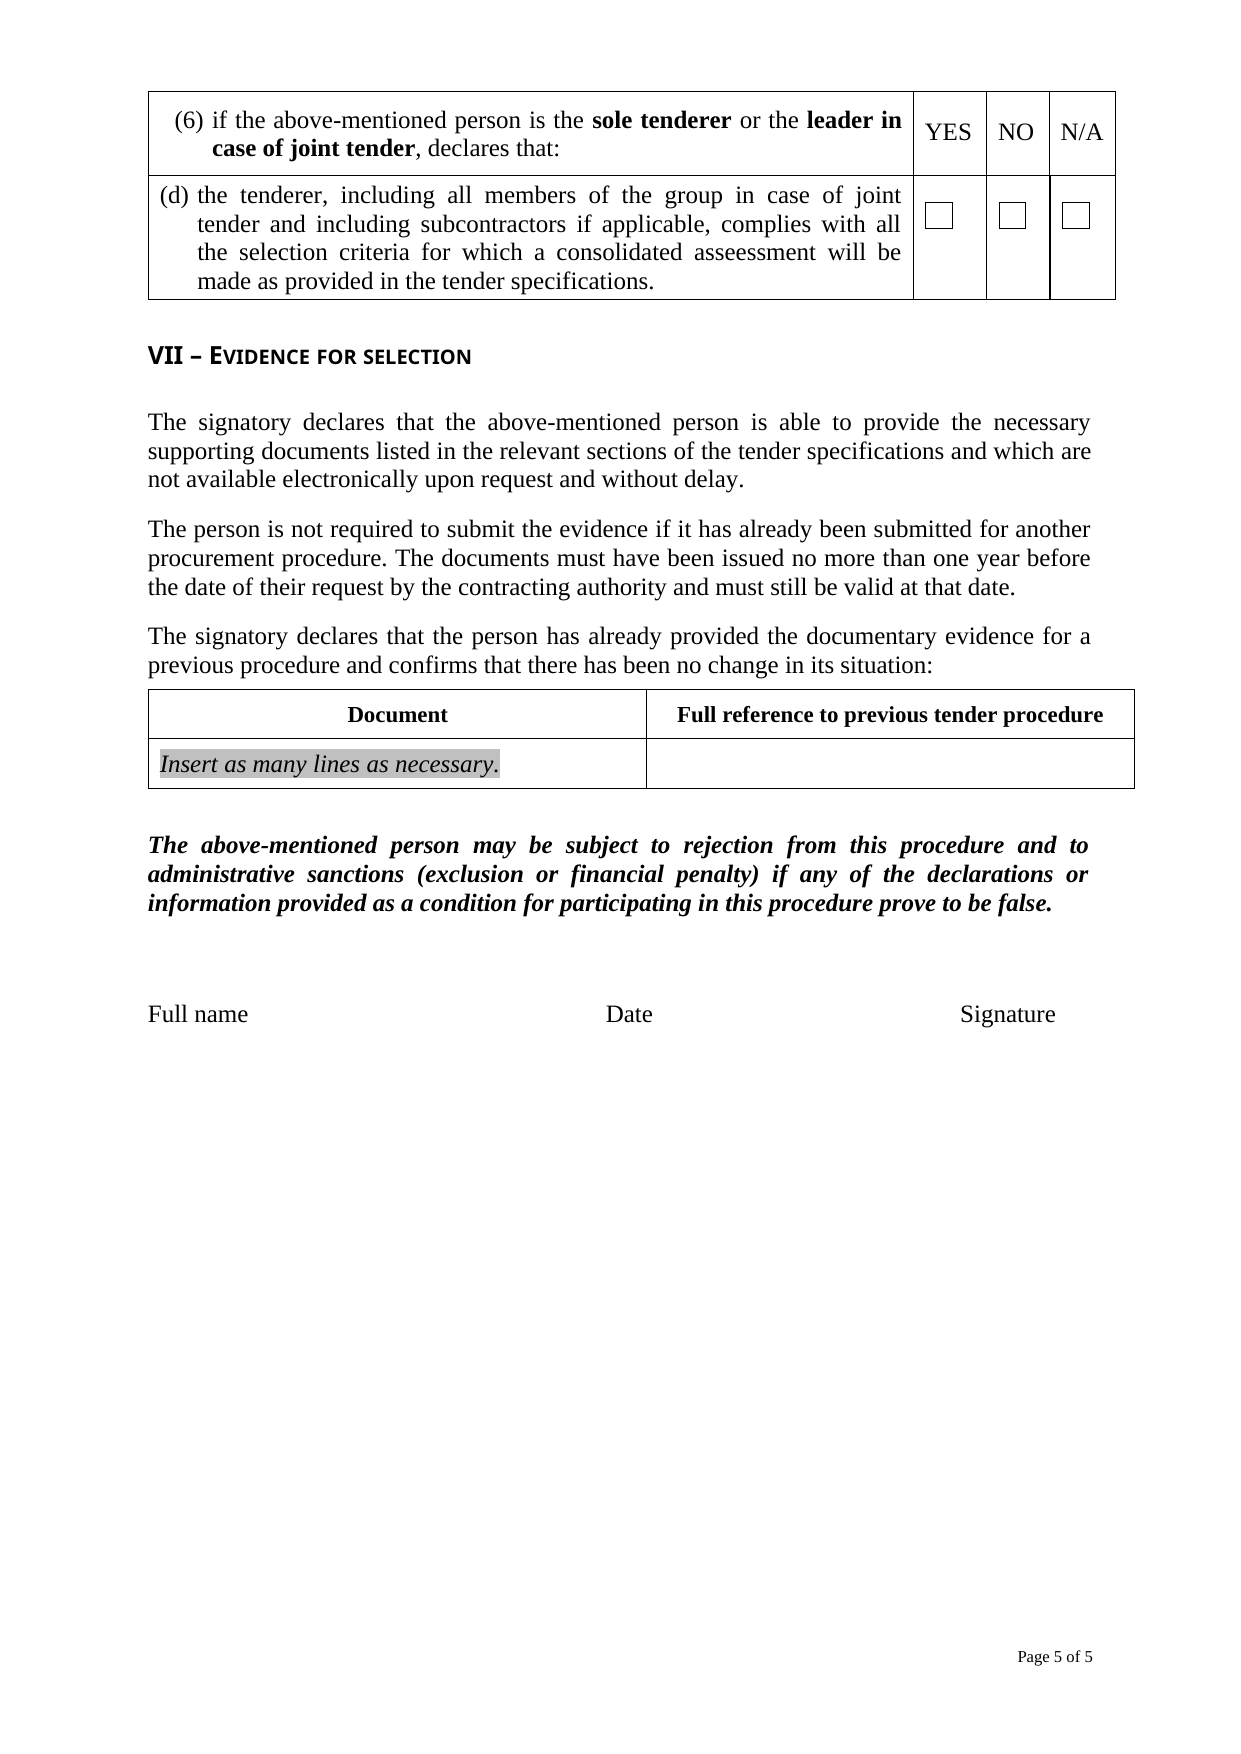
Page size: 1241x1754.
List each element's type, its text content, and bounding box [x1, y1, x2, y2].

title VII – Evidence for selection [148, 338, 1092, 372]
table_cell [647, 739, 1134, 788]
table_header NO [987, 92, 1049, 175]
table_header Document [149, 690, 646, 737]
table_cell [987, 176, 1049, 299]
table_cell Insert as many lines as necessary. [149, 739, 646, 788]
table_header N/A [1050, 92, 1115, 175]
table_header Full reference to previous tender procedure [647, 690, 1134, 737]
text The signatory declares that the person has already provided the documentary evidence for a previous procedure and confirms that there has been no change in its situation: [148, 621, 1092, 679]
table_cell the tenderer, including all members of the group in case of joint tender and including subcontractors if applicable, complies with all the selection criteria for which a consolidated asseessment will be made as provided in the tender specifications. [149, 176, 913, 299]
text The person is not required to submit the evidence if it has already been submitted for another procurement procedure. The documents must have been issued no more than one year before the date of their request by the contracting authority and must still be valid at that date. [148, 514, 1092, 600]
table_cell [1051, 176, 1115, 299]
text The signatory declares that the above-mentioned person is able to provide the necessary supporting documents listed in the relevant sections of the tender specifications and which are not available electronically upon request and without delay. [148, 407, 1092, 493]
text The above-mentioned person may be subject to rejection from this procedure and to administrative sanctions (exclusion or financial penalty) if any of the declarations or information provided as a condition for participating in this procedure prove to be false. [148, 830, 1092, 917]
table_header YES [914, 92, 986, 175]
text Full name Date Signature [148, 999, 1092, 1028]
table_header if the above-mentioned person is the sole tenderer or the leader in case of joint tender, declares that: [149, 92, 913, 175]
table_cell [914, 176, 986, 299]
